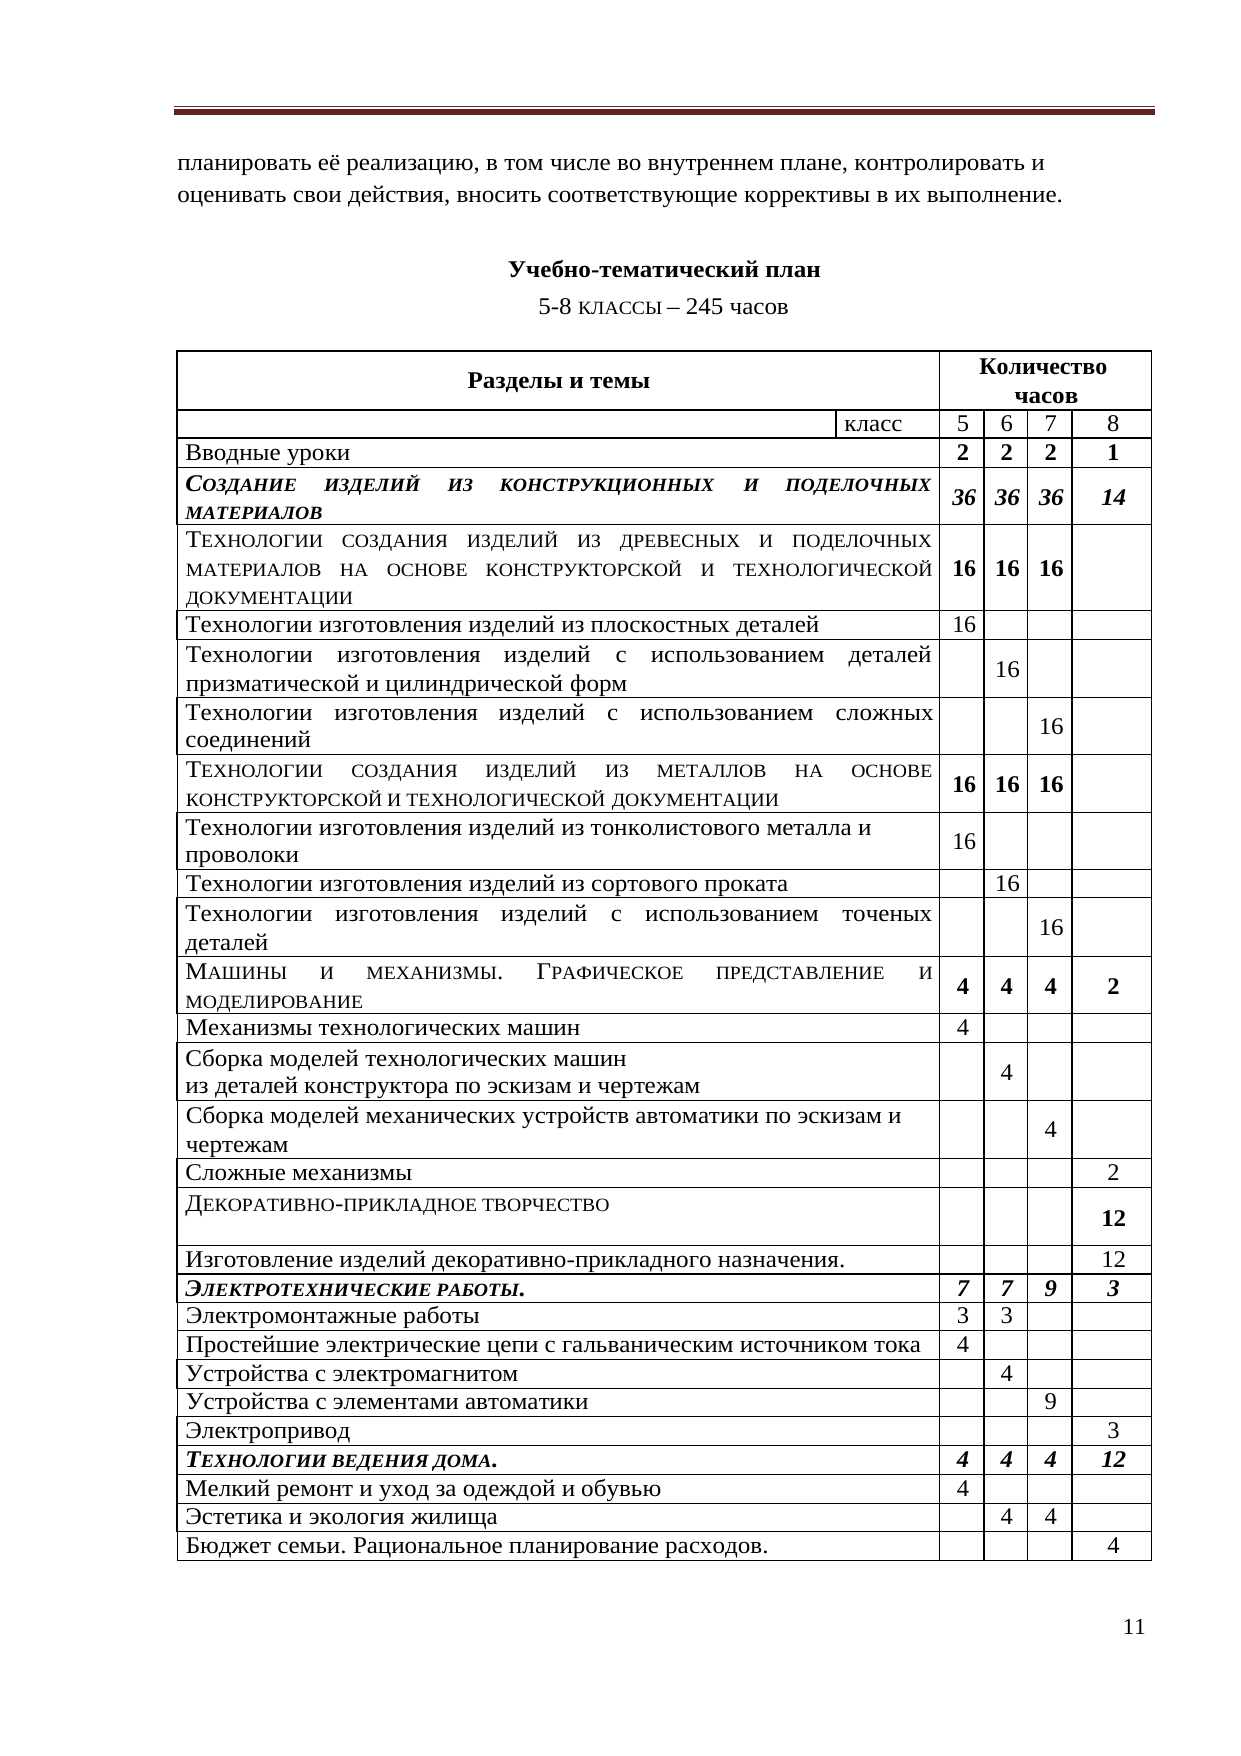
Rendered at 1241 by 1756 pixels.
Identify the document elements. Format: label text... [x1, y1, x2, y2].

table_header Разделы и темы [178, 352, 939, 409]
table_cell Технологии изготовления изделий с использованием деталей призматической и цилиндрической форм [178, 640, 939, 697]
table_cell Сборка моделей технологических машин из деталей конструктора по эскизам и чертежам [178, 1043, 939, 1099]
table_cell [1073, 1504, 1151, 1531]
table_cell 4 [985, 1504, 1027, 1531]
table_cell Бюджет семьи. Рациональное планирование расходов. [178, 1532, 939, 1560]
table_cell 4 [1073, 1532, 1151, 1560]
table_cell 9 [1028, 1275, 1071, 1302]
table_cell 16 [940, 611, 983, 638]
table_cell класс [837, 411, 939, 437]
table_cell [985, 898, 1027, 956]
table_cell [985, 1475, 1027, 1503]
table_cell [940, 1532, 983, 1560]
table_cell 2 [1028, 439, 1071, 466]
table_cell [1028, 813, 1071, 869]
table_cell [1028, 1014, 1071, 1042]
table_cell [985, 1389, 1027, 1416]
table_cell [940, 1043, 983, 1099]
table_cell 4 [1028, 1446, 1071, 1474]
table_cell [1028, 870, 1071, 897]
table_cell 7 [940, 1275, 983, 1302]
table_cell 16 [1028, 525, 1071, 610]
table_cell 4 [1028, 1101, 1071, 1158]
table_cell [1028, 1043, 1071, 1099]
table_cell 7 [1028, 411, 1071, 437]
table_cell 3 [940, 1303, 983, 1330]
table_cell [1028, 611, 1071, 638]
table_cell [1028, 1475, 1071, 1503]
table_cell 2 [940, 439, 983, 466]
table_cell 5 [940, 411, 983, 437]
table_cell 1 [1073, 439, 1151, 466]
table_cell [1073, 698, 1151, 754]
table_cell 2 [1073, 957, 1151, 1013]
table_cell [940, 898, 983, 956]
table_cell [1073, 525, 1151, 610]
table_cell Устройства с элементами автоматики [178, 1389, 939, 1416]
table_cell 4 [940, 1446, 983, 1474]
table_cell Технологии изготовления изделий с использованием сложных соединений [178, 698, 939, 754]
table_cell [1028, 1303, 1071, 1330]
table_cell [1028, 1417, 1071, 1445]
table_cell 16 [1028, 898, 1071, 956]
table_cell [985, 1014, 1027, 1042]
table_cell [1028, 1159, 1071, 1187]
table_cell 9 [1028, 1389, 1071, 1416]
table_cell [940, 1504, 983, 1531]
table_cell 4 [985, 1446, 1027, 1474]
table_cell [1028, 1188, 1071, 1244]
table_cell 4 [940, 1014, 983, 1042]
table_cell 16 [1028, 698, 1071, 754]
table_cell 7 [985, 1275, 1027, 1302]
table_cell [1073, 1360, 1151, 1388]
table_cell [1073, 755, 1151, 812]
table_cell [1028, 1532, 1071, 1560]
table_cell МАШИНЫ И МЕХАНИЗМЫ. ГРАФИЧЕСКОЕ ПРЕДСТАВЛЕНИЕ И МОДЕЛИРОВАНИЕ [178, 957, 939, 1013]
table_cell [1073, 1475, 1151, 1503]
table_cell [940, 1159, 983, 1187]
table_cell Простейшие электрические цепи с гальваническим источником тока [178, 1331, 939, 1359]
table_cell 4 [1028, 957, 1071, 1013]
table_cell Вводные уроки [178, 439, 939, 466]
table_cell [1073, 1043, 1151, 1099]
table_cell 4 [940, 957, 983, 1013]
table_cell [985, 1101, 1027, 1158]
table_cell 4 [940, 1331, 983, 1359]
table_cell 14 [1073, 468, 1151, 523]
table_cell 16 [940, 525, 983, 610]
table_cell [1073, 1331, 1151, 1359]
table_cell 4 [985, 1360, 1027, 1388]
table_cell ТЕХНОЛОГИИ СОЗДАНИЯ ИЗДЕЛИЙ ИЗ МЕТАЛЛОВ НА ОСНОВЕ КОНСТРУКТОРСКОЙ И ТЕХНОЛОГИЧЕСКОЙ ДОКУМЕНТАЦИИ [178, 755, 939, 812]
table_cell Электромонтажные работы [178, 1303, 939, 1330]
table_cell [940, 1360, 983, 1388]
table_cell [985, 1331, 1027, 1359]
table_cell СОЗДАНИЕ ИЗДЕЛИЙ ИЗ КОНСТРУКЦИОННЫХ И ПОДЕЛОЧНЫХ МАТЕРИАЛОВ [178, 468, 939, 523]
table_cell ТЕХНОЛОГИИ СОЗДАНИЯ ИЗДЕЛИЙ ИЗ ДРЕВЕСНЫХ И ПОДЕЛОЧНЫХ МАТЕРИАЛОВ НА ОСНОВЕ КОНСТРУКТОРСКОЙ И ТЕХНОЛОГИЧЕСКОЙ ДОКУМЕНТАЦИИ [178, 525, 939, 610]
table_cell [1073, 640, 1151, 697]
table_cell [1073, 611, 1151, 638]
table_cell Эстетика и экология жилища [178, 1504, 939, 1531]
table_cell [1073, 870, 1151, 897]
table_cell 4 [1028, 1504, 1071, 1531]
table_cell Технологии изготовления изделий из плоскостных деталей [178, 611, 939, 638]
table_cell 16 [985, 525, 1027, 610]
table_cell 3 [1073, 1417, 1151, 1445]
table_cell 16 [985, 755, 1027, 812]
text Учебно-тематический план [247, 255, 1082, 283]
table_cell [1073, 1303, 1151, 1330]
table_cell [1028, 1331, 1071, 1359]
table_cell Мелкий ремонт и уход за одеждой и обувью [178, 1475, 939, 1503]
table_cell Электропривод [178, 1417, 939, 1445]
table_cell [940, 1417, 983, 1445]
table_cell Устройства с электромагнитом [178, 1360, 939, 1388]
table_cell [1073, 1014, 1151, 1042]
table_cell 8 [1073, 411, 1151, 437]
table_cell Технологии изготовления изделий из тонколистового металла и проволоки [178, 813, 939, 869]
table_cell [985, 1159, 1027, 1187]
table_cell [940, 870, 983, 897]
table_cell [985, 1417, 1027, 1445]
table_cell [985, 611, 1027, 638]
table_cell [940, 1246, 983, 1273]
table_cell [985, 698, 1027, 754]
table_cell [985, 1188, 1027, 1244]
table_cell 6 [985, 411, 1027, 437]
table_cell 12 [1073, 1446, 1151, 1474]
table_cell [985, 1246, 1027, 1273]
table_cell ЭЛЕКТРОТЕХНИЧЕСКИЕ РАБОТЫ. [178, 1275, 939, 1302]
table_cell 16 [940, 755, 983, 812]
text 5-8 КЛАССЫ – 245 часов [247, 292, 1080, 320]
table_cell ТЕХНОЛОГИИ ВЕДЕНИЯ ДОМА. [178, 1446, 939, 1474]
table_cell [1073, 1389, 1151, 1416]
table_cell 16 [985, 870, 1027, 897]
table_cell [178, 411, 835, 437]
table_cell 4 [940, 1475, 983, 1503]
table_cell [1073, 813, 1151, 869]
text планировать её реализацию, в том числе во внутреннем плане, контролировать и оценивать свои действия, вносить соответствующие коррективы в их выполнение. [177, 148, 1149, 207]
table_cell [940, 1188, 983, 1244]
table_cell 2 [1073, 1159, 1151, 1187]
table_cell [940, 1389, 983, 1416]
table_cell [1073, 1101, 1151, 1158]
table_cell 16 [985, 640, 1027, 697]
table_cell Технологии изготовления изделий из сортового проката [178, 870, 939, 897]
table_cell 36 [985, 468, 1027, 523]
table_cell [1028, 640, 1071, 697]
table_cell 4 [985, 1043, 1027, 1099]
table_cell Сборка моделей механических устройств автоматики по эскизам и чертежам [178, 1101, 939, 1158]
table_cell [985, 813, 1027, 869]
table_cell 16 [1028, 755, 1071, 812]
table_cell 2 [985, 439, 1027, 466]
table_cell [1073, 898, 1151, 956]
table_cell 3 [985, 1303, 1027, 1330]
table_cell 36 [940, 468, 983, 523]
table_cell 12 [1073, 1188, 1151, 1244]
table_cell Механизмы технологических машин [178, 1014, 939, 1042]
table_cell [1028, 1360, 1071, 1388]
table_cell Сложные механизмы [178, 1159, 939, 1187]
table_cell Изготовление изделий декоративно-прикладного назначения. [178, 1246, 939, 1273]
table_cell Технологии изготовления изделий с использованием точеных деталей [178, 898, 939, 956]
table_cell 4 [985, 957, 1027, 1013]
table_header Количество часов [940, 352, 1151, 409]
table_cell 16 [940, 813, 983, 869]
table_cell 3 [1073, 1275, 1151, 1302]
table_cell ДЕКОРАТИВНО-ПРИКЛАДНОЕ ТВОРЧЕСТВО [178, 1188, 939, 1244]
table_cell [940, 698, 983, 754]
table_cell [1028, 1246, 1071, 1273]
table_cell [940, 1101, 983, 1158]
table_cell [985, 1532, 1027, 1560]
table_cell 36 [1028, 468, 1071, 523]
table_cell [940, 640, 983, 697]
table_cell 12 [1073, 1246, 1151, 1273]
